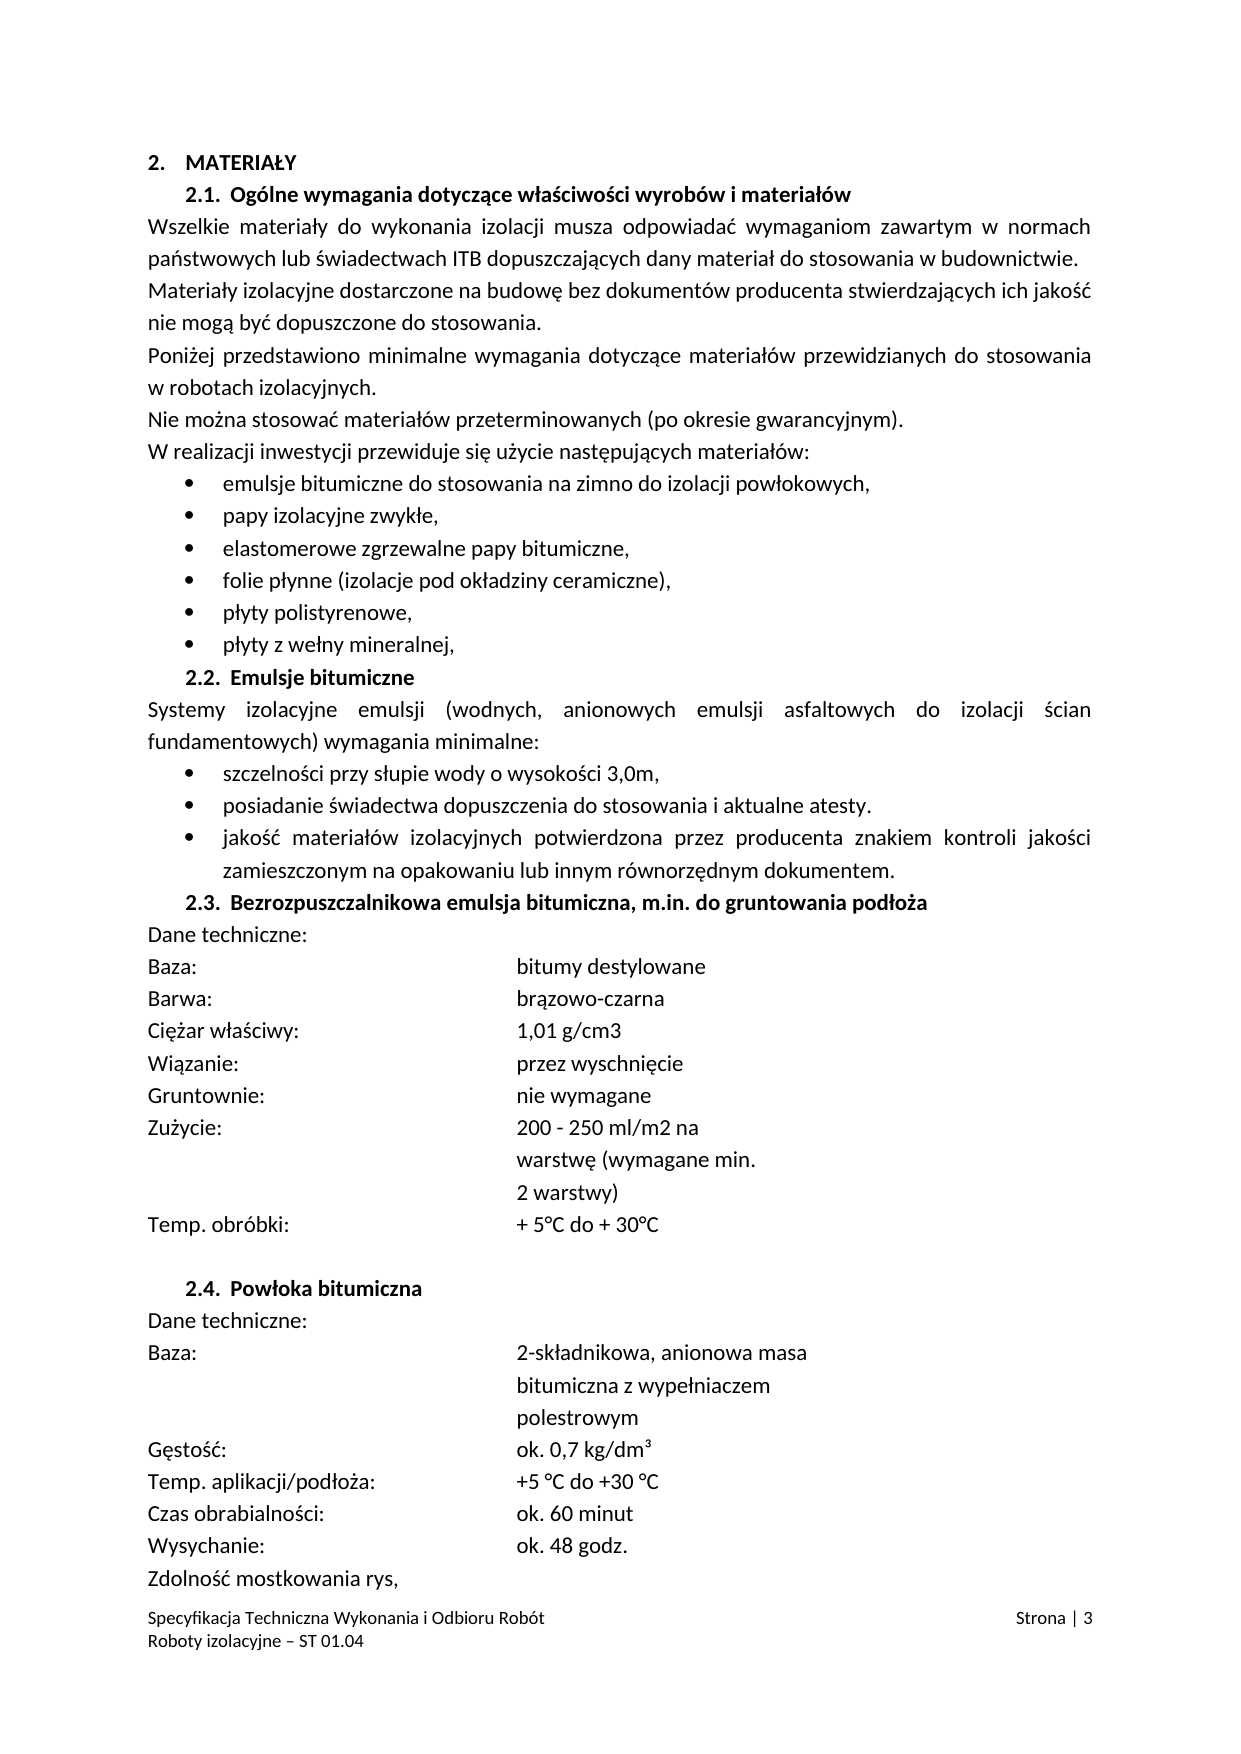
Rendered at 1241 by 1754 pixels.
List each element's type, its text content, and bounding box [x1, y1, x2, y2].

text W realizacji inwestycji przewiduje się użycie następujących materiałów: [148, 437, 1093, 465]
text Dane techniczne: [148, 920, 1093, 948]
list emulsje bitumiczne do stosowania na zimno do izolacji powłokowych, [185, 469, 1093, 497]
text polestrowym [148, 1403, 1093, 1431]
list płyty z wełny mineralnej, [185, 630, 1093, 658]
text Wszelkie materiały do wykonania izolacji musza odpowiadać wymaganiom zawartym w normach państwowych lub świadectwach ITB dopuszczających dany materiał do stosowania w budownictwie. [148, 212, 1093, 272]
text 2 warstwy) [148, 1178, 1093, 1206]
text Czas obrabialności: ok. 60 minut [148, 1499, 1093, 1527]
list Emulsje bitumiczne [185, 663, 1093, 691]
text Zużycie: 200 - 250 ml/m2 na [148, 1113, 1093, 1141]
list Ogólne wymagania dotyczące właściwości wyrobów i materiałów [185, 180, 1093, 208]
text warstwę (wymagane min. [148, 1145, 1093, 1173]
text bitumiczna z wypełniaczem [148, 1371, 1093, 1399]
text Systemy izolacyjne emulsji (wodnych, anionowych emulsji asfaltowych do izolacji ścian fundamentowych) wymagania minimalne: [148, 695, 1093, 755]
list folie płynne (izolacje pod okładziny ceramiczne), [185, 566, 1093, 594]
list posiadanie świadectwa dopuszczenia do stosowania i aktualne atesty. [185, 791, 1093, 819]
list szczelności przy słupie wody o wysokości 3,0m, [185, 759, 1093, 787]
list płyty polistyrenowe, [185, 598, 1093, 626]
text Wiązanie: przez wyschnięcie [148, 1049, 1093, 1077]
text Zdolność mostkowania rys, [148, 1564, 1093, 1592]
text Ciężar właściwy: 1,01 g/cm3 [148, 1017, 1093, 1045]
text Poniżej przedstawiono minimalne wymagania dotyczące materiałów przewidzianych do stosowania w robotach izolacyjnych. [148, 341, 1093, 401]
text Temp. obróbki: + 5°C do + 30°C [148, 1210, 1093, 1238]
list jakość materiałów izolacyjnych potwierdzona przez producenta znakiem kontroli jakości zamieszczonym na opakowaniu lub innym równorzędnym dokumentem. [185, 823, 1093, 884]
text Baza: bitumy destylowane [148, 952, 1093, 980]
text Materiały izolacyjne dostarczone na budowę bez dokumentów producenta stwierdzających ich jakość nie mogą być dopuszczone do stosowania. [148, 276, 1093, 337]
list Bezrozpuszczalnikowa emulsja bitumiczna, m.in. do gruntowania podłoża [185, 888, 1093, 916]
text Gruntownie: nie wymagane [148, 1081, 1093, 1109]
list MATERIAŁY [148, 148, 1093, 176]
text Nie można stosować materiałów przeterminowanych (po okresie gwarancyjnym). [148, 405, 1093, 433]
list papy izolacyjne zwykłe, [185, 502, 1093, 530]
list elastomerowe zgrzewalne papy bitumiczne, [185, 534, 1093, 562]
text Barwa: brązowo-czarna [148, 984, 1093, 1012]
text Dane techniczne: [148, 1306, 1093, 1334]
text Wysychanie: ok. 48 godz. [148, 1532, 1093, 1560]
text Baza: 2-składnikowa, anionowa masa [148, 1338, 1093, 1367]
text Gęstość: ok. 0,7 kg/dm³ [148, 1435, 1093, 1463]
text Temp. aplikacji/podłoża: +5 °C do +30 °C [148, 1467, 1093, 1495]
list Powłoka bitumiczna [185, 1274, 1093, 1302]
